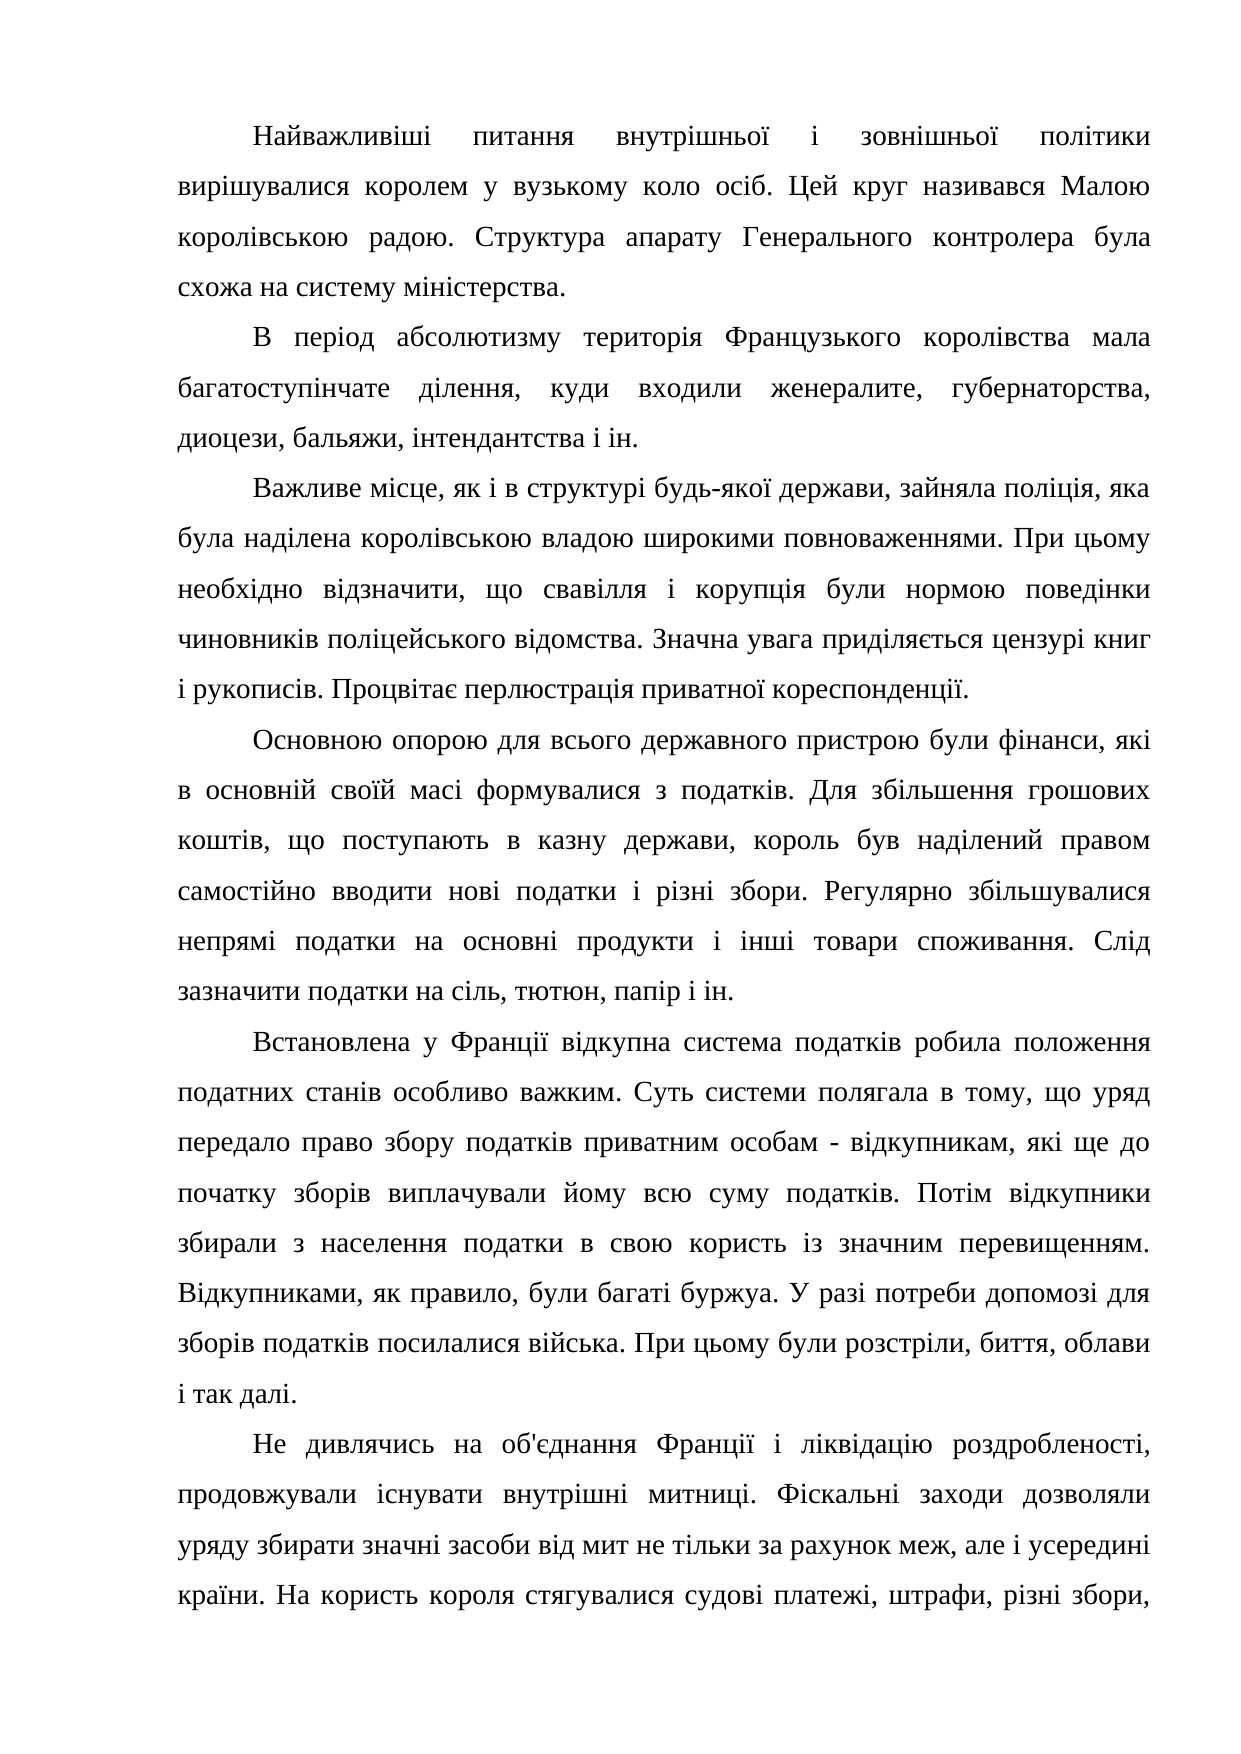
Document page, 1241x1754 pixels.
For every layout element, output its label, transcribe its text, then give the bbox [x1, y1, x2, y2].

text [177, 1426, 1152, 1611]
text Важливе місце, як і в структурі будь-якої держави, зайняла поліція, яка була наділена королівською владою широкими повноваженнями. При цьому необхідно відзначити, що свавілля і корупція були нормою поведінки чиновників поліцейського відомства. Значна увага приділяється цензурі книг і рукописів. Процвітає перлюстрація приватної кореспонденції. [177, 470, 1152, 705]
text Встановлена у Франції відкупна система податків робила положення податних станів особливо важким. Суть системи полягала в тому, що уряд передало право збору податків приватним особам - відкупникам, які ще до початку зборів виплачували йому всю суму податків. Потім відкупники збирали з населення податки в свою користь із значним перевищенням. Відкупниками, як правило, були багаті буржуа. У разі потреби допомозі для зборів податків посилалися війська. При цьому були розстріли, биття, облави і так далі. [177, 1024, 1152, 1409]
text В період абсолютизму територія Французького королівства мала багатоступінчате ділення, куди входили женералите, губернаторства, диоцези, бальяжи, інтендантства і ін. [177, 319, 1152, 453]
text Найважливіші питання внутрішньої і зовнішньої політики вирішувалися королем у вузькому коло осіб. Цей круг називався Малою королівською радою. Структура апарату Генерального контролера була схожа на систему міністерства. [177, 118, 1152, 303]
text Основною опорою для всього державного пристрою були фінанси, які в основній своїй масі формувалися з податків. Для збільшення грошових коштів, що поступають в казну держави, король був наділений правом самостійно вводити нові податки і різні збори. Регулярно збільшувалися непрямі податки на основні продукти і інші товари споживання. Слід зазначити податки на сіль, тютюн, папір і ін. [177, 722, 1152, 1007]
